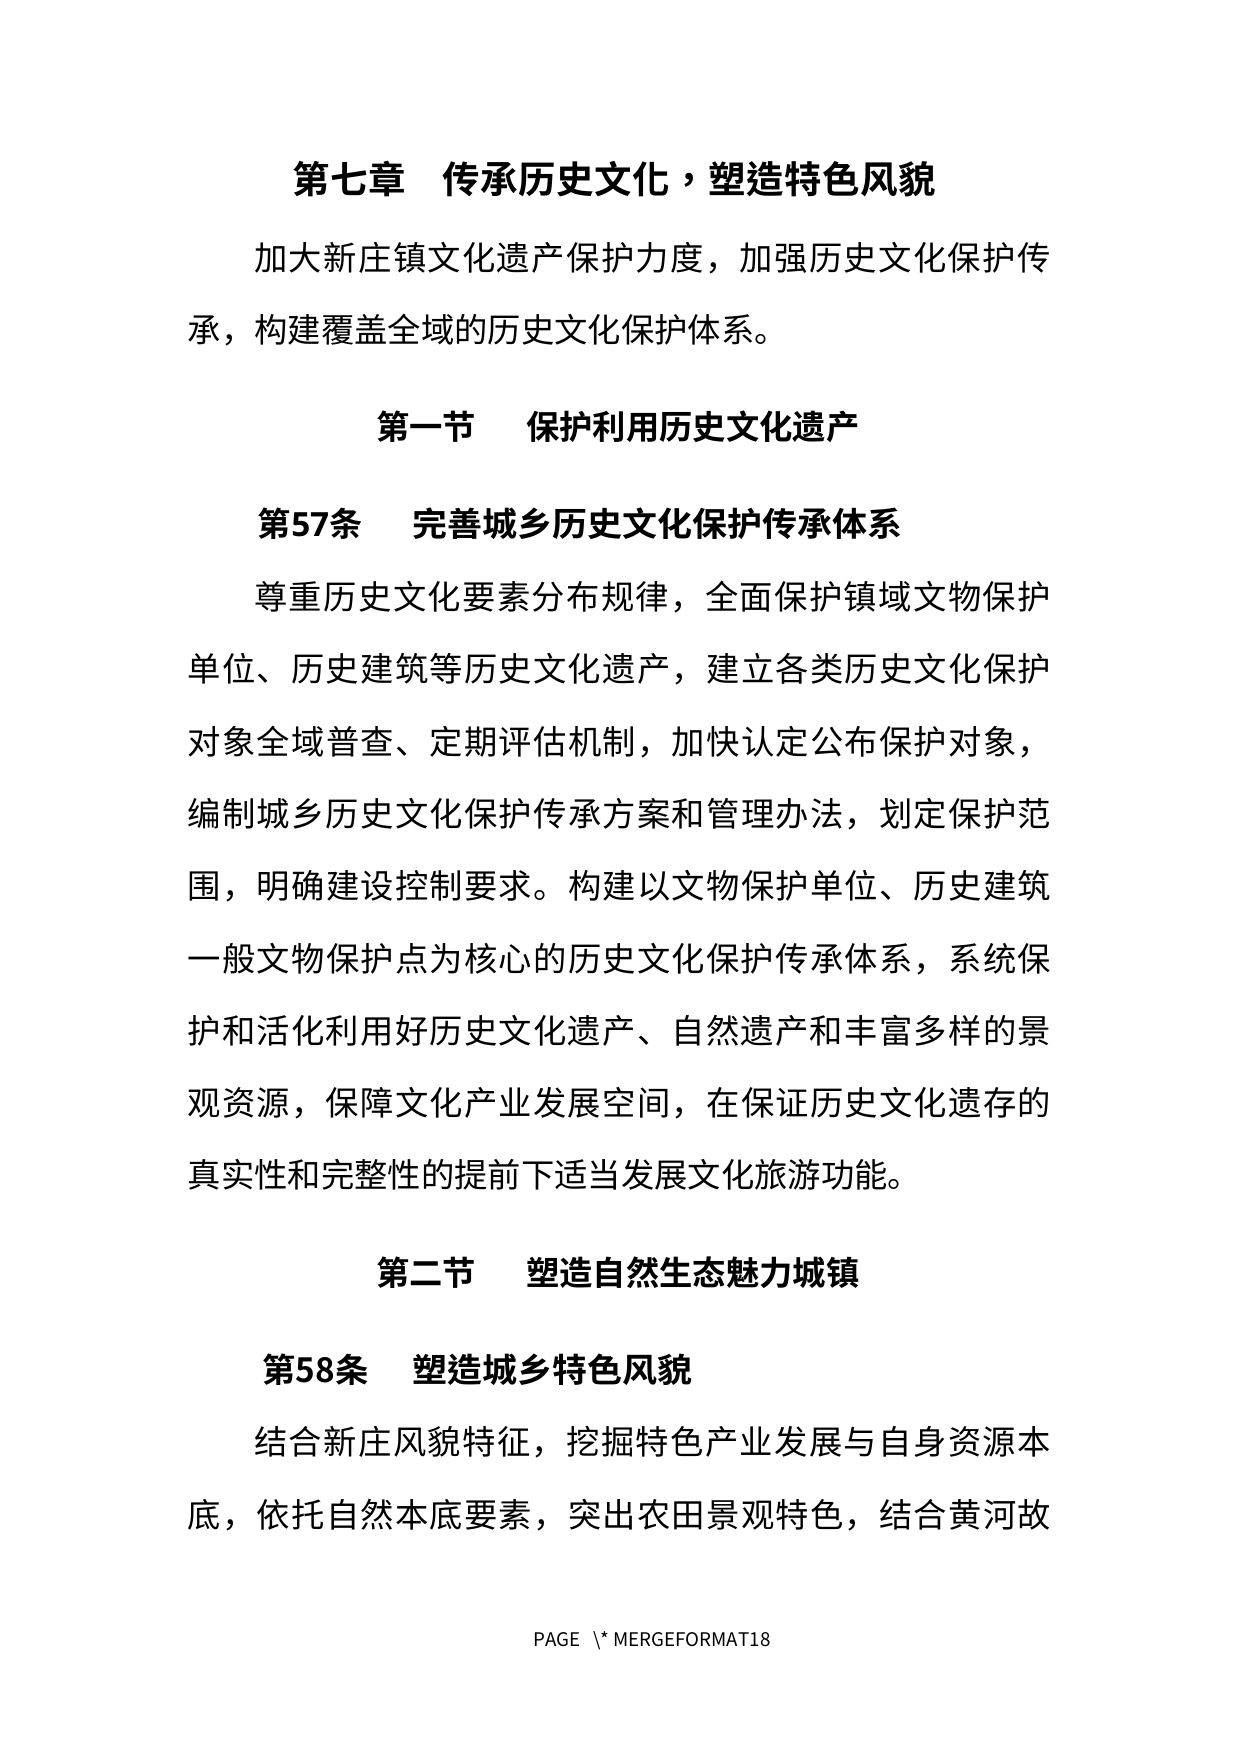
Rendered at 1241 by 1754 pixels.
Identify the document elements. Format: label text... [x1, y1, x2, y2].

text 塑造城乡特色风貌 [187, 1344, 1041, 1392]
subtitle 传承历史文化，塑造特色风貌 [187, 150, 1041, 204]
text 完善城乡历史文化保护传承体系 [187, 498, 1041, 547]
text 加大新庄镇文化遗产保护力度，加强历史文化保护传承，构建覆盖全域的历史文化保护体系。 [187, 231, 1053, 352]
subtitle 保护利用历史文化遗产 [187, 401, 1047, 449]
subtitle 塑造自然生态魅力城镇 [187, 1246, 1047, 1295]
text 尊重历史文化要素分布规律，全面保护镇域文物保护单位、历史建筑等历史文化遗产，建立各类历史文化保护对象全域普查、定期评估机制，加快认定公布保护对象，编制城乡历史文化保护传承方案和管理办法，划定保护范围，明确建设控制要求。构建以文物保护单位、历史建筑、一般文物保护点为核心的历史文化保护传承体系，系统保护和活化利用好历史文化遗产、自然遗产和丰富多样的景观资源，保障文化产业发展空间，在保证历史文化遗存的真实性和完整性的提前下适当发展文化旅游功能。 [187, 571, 1053, 1197]
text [187, 1416, 1053, 1537]
